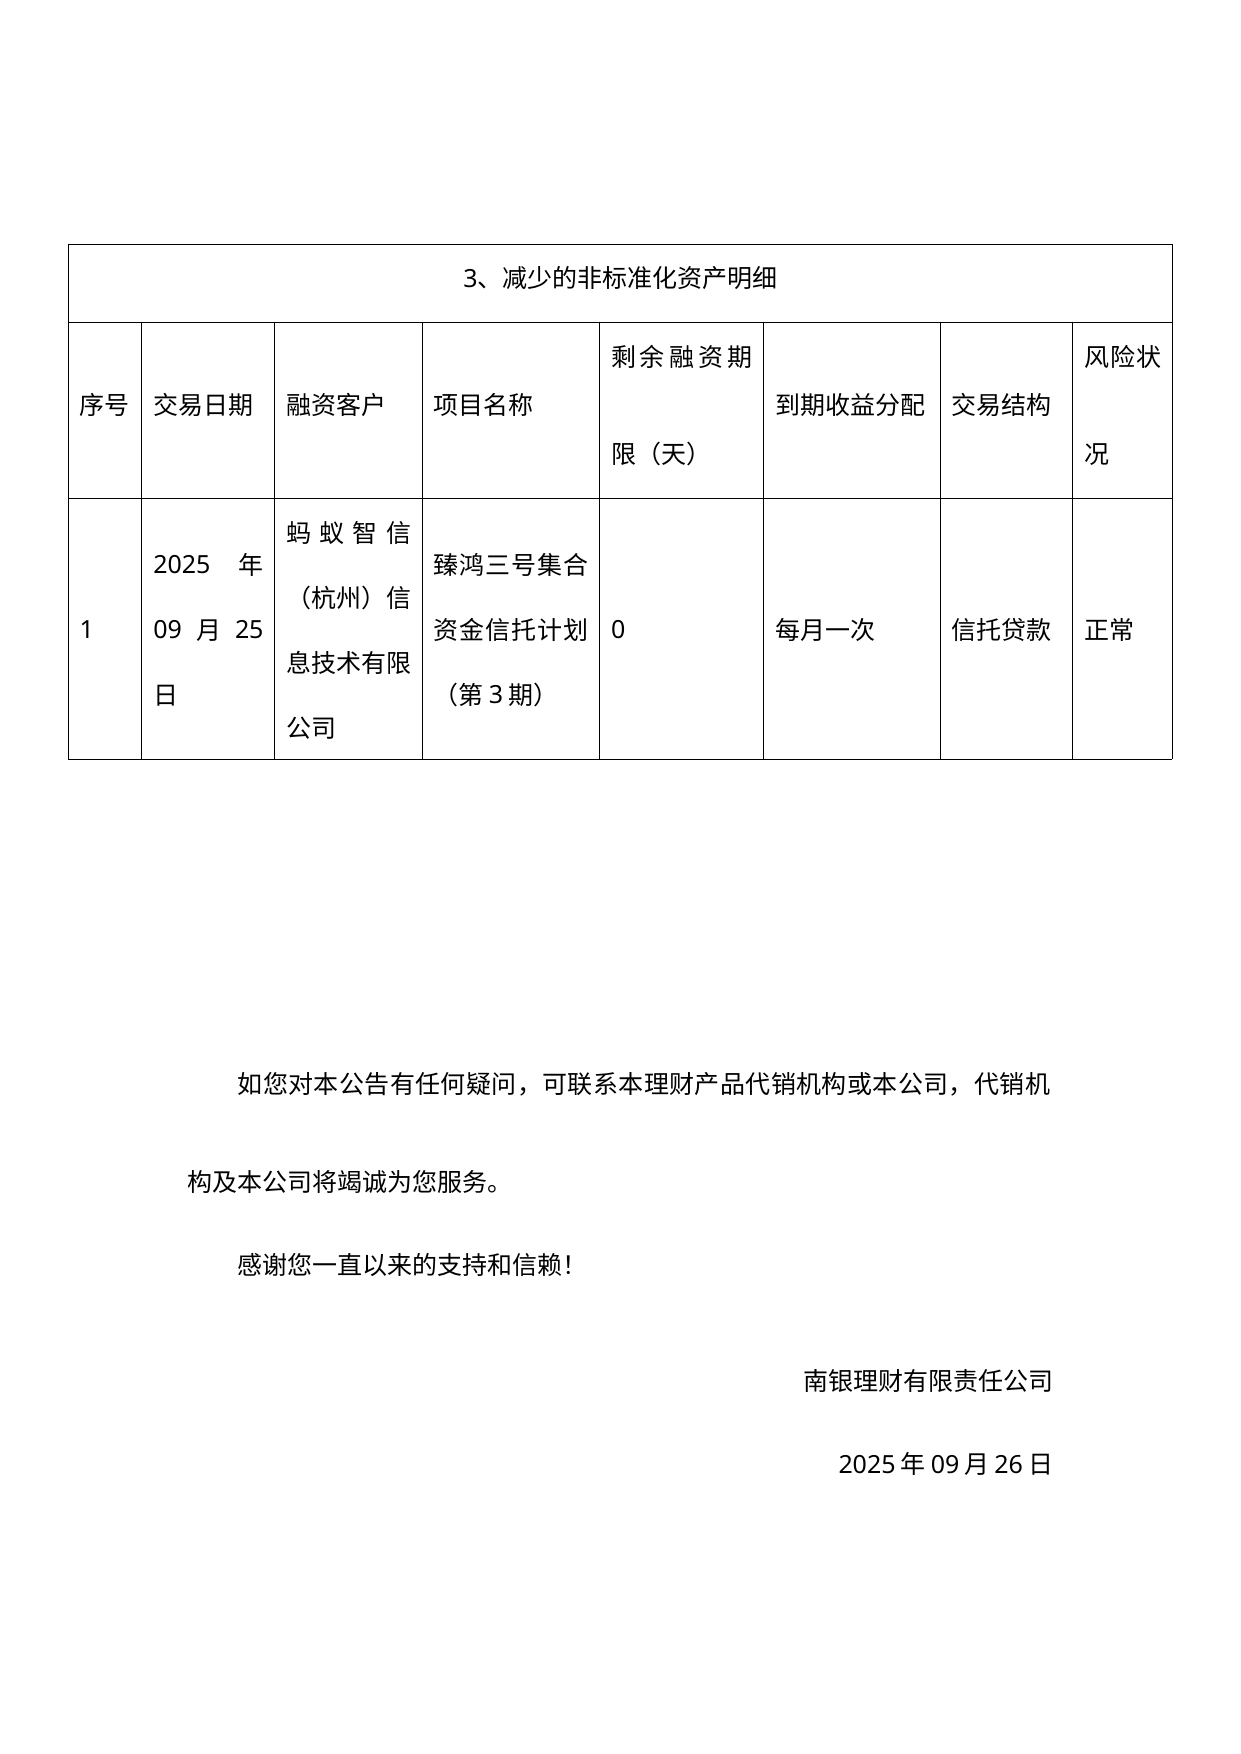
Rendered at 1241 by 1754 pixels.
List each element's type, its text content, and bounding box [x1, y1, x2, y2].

table_cell 剩余融资期限（天） [600, 323, 763, 498]
text 感谢您一直以来的支持和信赖！ [187, 1231, 1053, 1296]
table_cell 融资客户 [275, 323, 422, 498]
table_cell 蚂蚁智信（杭州）信息技术有限公司 [275, 499, 422, 759]
table_cell 臻鸿三号集合资金信托计划（第3期） [423, 499, 599, 759]
table_cell 到期收益分配 [764, 323, 940, 498]
table_cell 1 [69, 499, 141, 759]
text 南银理财有限责任公司 [187, 1347, 1053, 1412]
table_cell 风险状况 [1073, 323, 1172, 498]
text 如您对本公告有任何疑问，可联系本理财产品代销机构或本公司，代销机构及本公司将竭诚为您服务。 [187, 1051, 1053, 1213]
table_cell 交易日期 [142, 323, 274, 498]
table_cell 0 [600, 499, 763, 759]
table_cell 信托贷款 [941, 499, 1072, 759]
table_cell 项目名称 [423, 323, 599, 498]
table_cell 交易结构 [941, 323, 1072, 498]
table_cell 2025年09月25日 [142, 499, 274, 759]
table_cell 正常 [1073, 499, 1172, 759]
table_header 3、减少的非标准化资产明细 [69, 245, 1172, 322]
table_cell 序号 [69, 323, 141, 498]
table_cell 每月一次 [764, 499, 940, 759]
text 2025年09月26日 [187, 1430, 1053, 1495]
